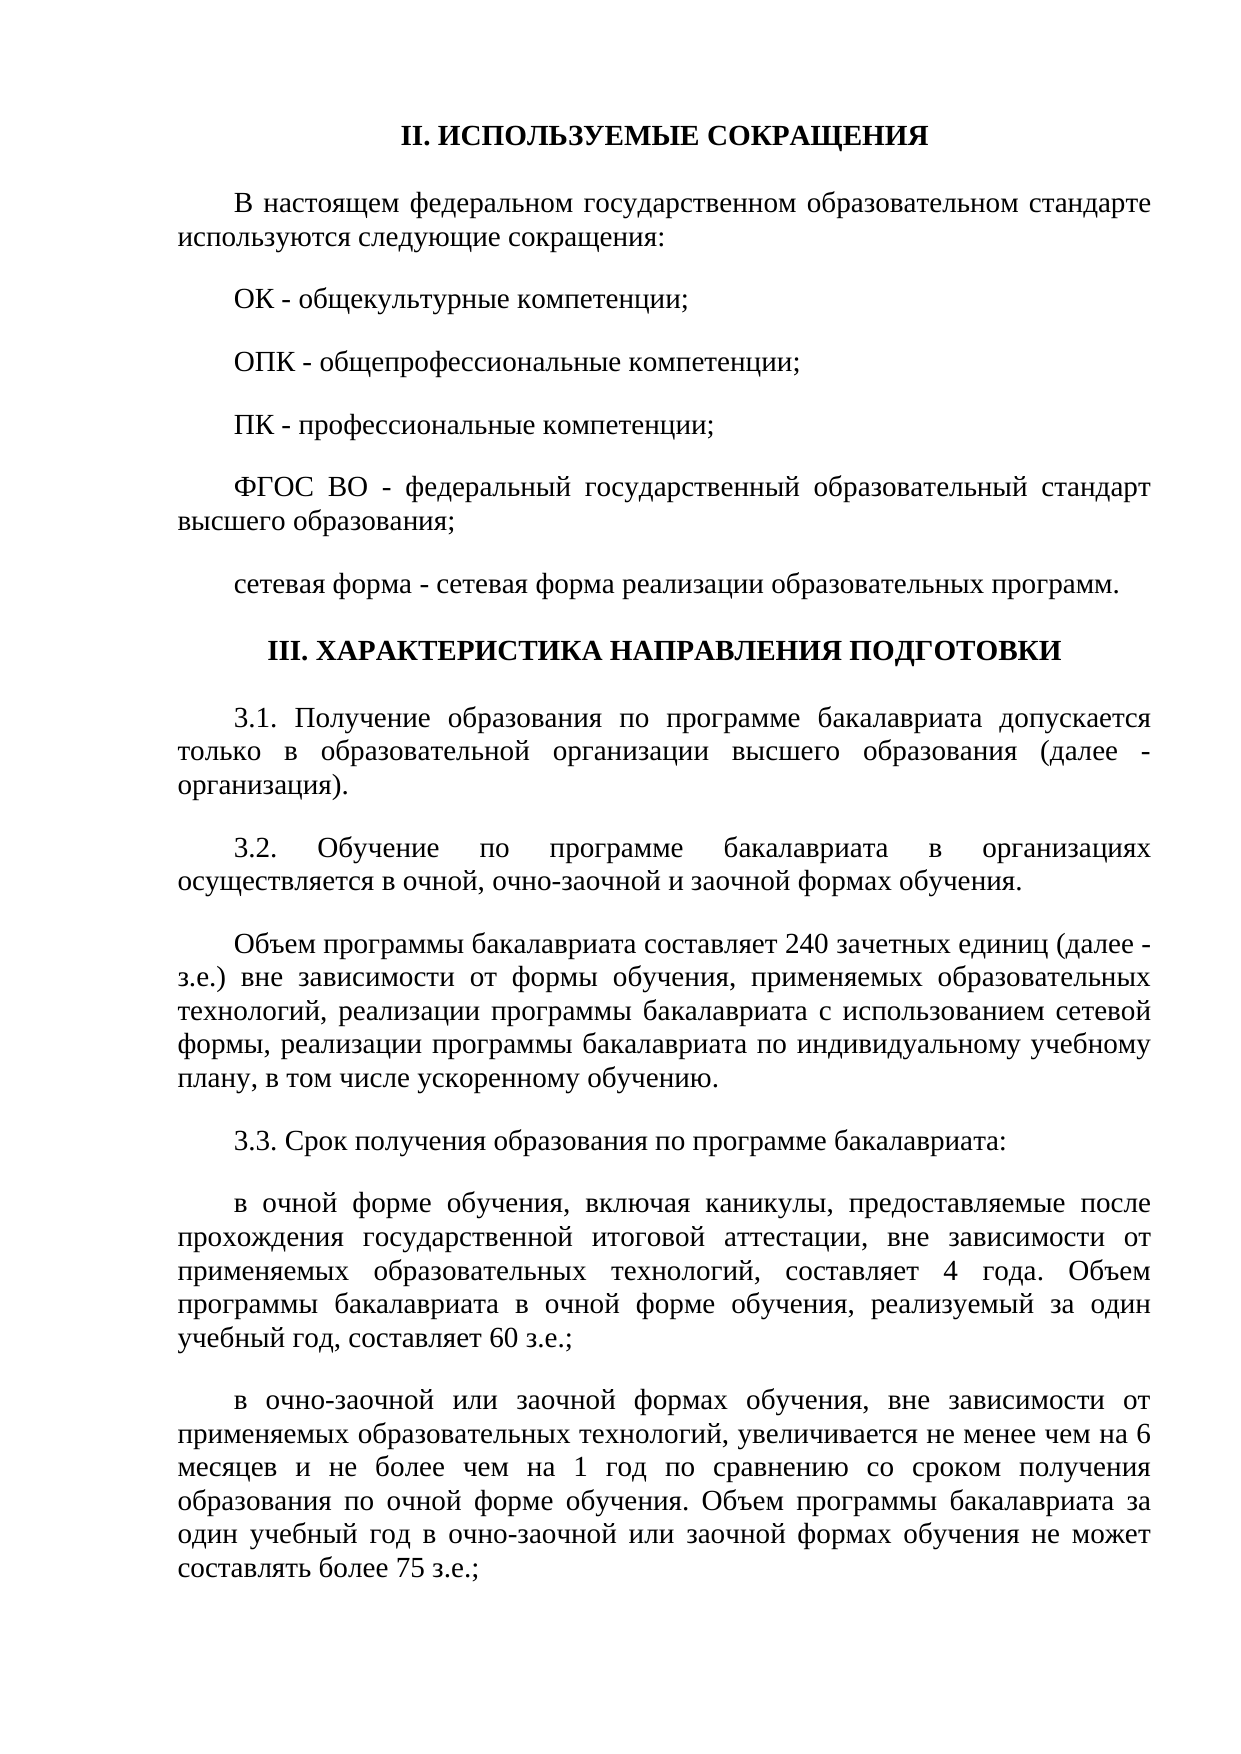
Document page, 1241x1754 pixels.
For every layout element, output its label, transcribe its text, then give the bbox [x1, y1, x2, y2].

text 3.2. Обучение по программе бакалавриата в организациях осуществляется в очной, очно-заочной и заочной формах обучения. [177, 830, 1152, 897]
title II. ИСПОЛЬЗУЕМЫЕ СОКРАЩЕНИЯ [177, 118, 1152, 152]
text ОПК - общепрофессиональные компетенции; [177, 344, 1152, 378]
text ОК - общекультурные компетенции; [177, 281, 1152, 315]
text В настоящем федеральном государственном образовательном стандарте используются следующие сокращения: [177, 185, 1152, 252]
text сетевая форма - сетевая форма реализации образовательных программ. [177, 566, 1152, 599]
text ФГОС ВО - федеральный государственный образовательный стандарт высшего образования; [177, 469, 1152, 537]
text 3.3. Срок получения образования по программе бакалавриата: [177, 1123, 1152, 1156]
text в очной форме обучения, включая каникулы, предоставляемые после прохождения государственной итоговой аттестации, вне зависимости от применяемых образовательных технологий, составляет 4 года. Объем программы бакалавриата в очной форме обучения, реализуемый за один учебный год, составляет 60 з.е.; [177, 1186, 1152, 1353]
text 3.1. Получение образования по программе бакалавриата допускается только в образовательной организации высшего образования (далее - организация). [177, 700, 1152, 801]
text Объем программы бакалавриата составляет 240 зачетных единиц (далее - з.е.) вне зависимости от формы обучения, применяемых образовательных технологий, реализации программы бакалавриата с использованием сетевой формы, реализации программы бакалавриата по индивидуальному учебному плану, в том числе ускоренному обучению. [177, 926, 1152, 1094]
text ПК - профессиональные компетенции; [177, 407, 1152, 440]
text в очно-заочной или заочной формах обучения, вне зависимости от применяемых образовательных технологий, увеличивается не менее чем на 6 месяцев и не более чем на 1 год по сравнению со сроком получения образования по очной форме обучения. Объем программы бакалавриата за один учебный год в очно-заочной или заочной формах обучения не может составлять более 75 з.е.; [177, 1382, 1152, 1584]
title III. ХАРАКТЕРИСТИКА НАПРАВЛЕНИЯ ПОДГОТОВКИ [177, 633, 1152, 666]
